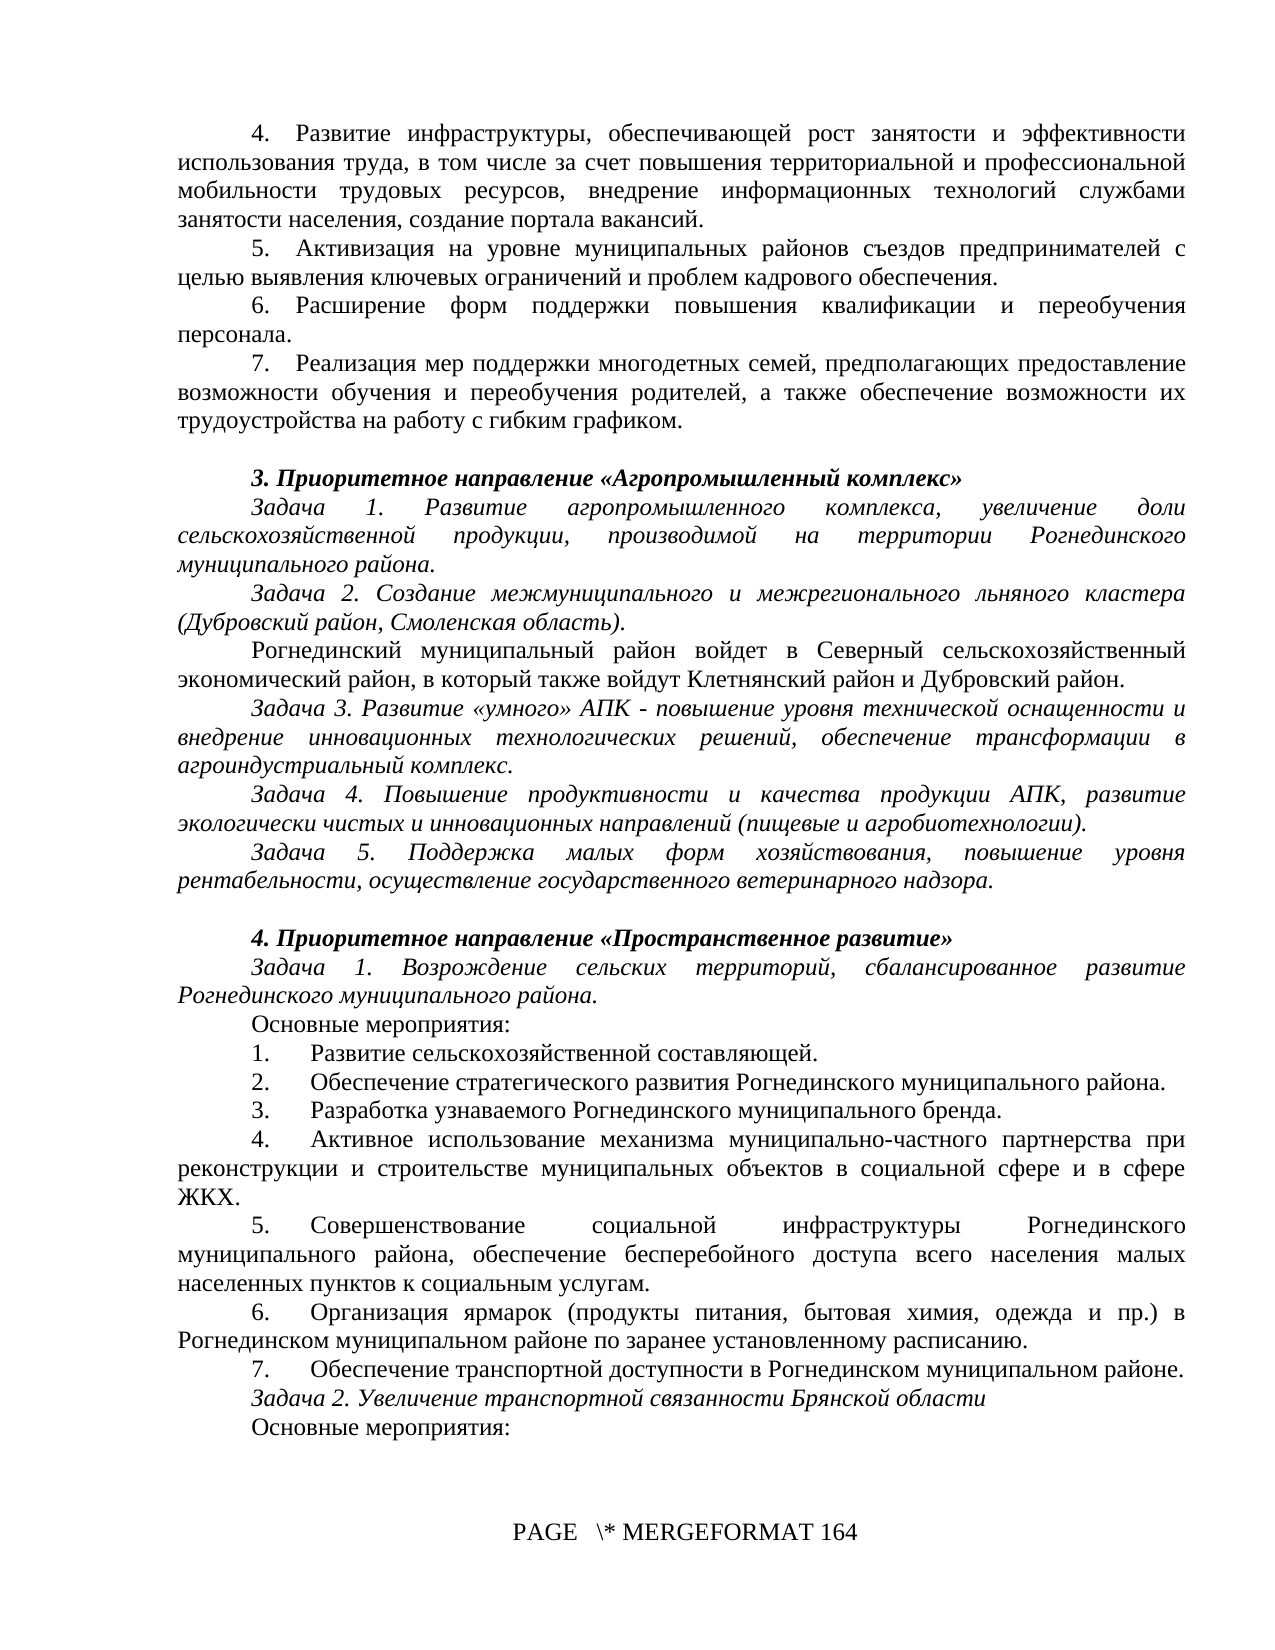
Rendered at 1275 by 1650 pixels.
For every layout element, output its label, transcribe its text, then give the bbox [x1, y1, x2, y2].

text Задача 1. Развитие агропромышленного комплекса, увеличение доли сельскохозяйственной продукции, производимой на территории Рогнединского муниципального района. [177, 492, 1186, 578]
list Активное использование механизма муниципально-частного партнерства при реконструкции и строительстве муниципальных объектов в социальной сфере и в сфере ЖКХ. [177, 1124, 1186, 1211]
list Организация ярмарок (продукты питания, бытовая химия, одежда и пр.) в Рогнединском муниципальном районе по заранее установленному расписанию. [177, 1297, 1186, 1354]
text Рогнединский муниципальный район войдет в Северный сельскохозяйственный экономический район, в который также войдут Клетнянский район и Дубровский район. [177, 636, 1186, 693]
list Совершенствование социальной инфраструктуры Рогнединского муниципального района, обеспечение бесперебойного доступа всего населения малых населенных пунктов к социальным услугам. [177, 1211, 1186, 1297]
list Реализация мер поддержки многодетных семей, предполагающих предоставление возможности обучения и переобучения родителей, а также обеспечение возможности их трудоустройства на работу с гибким графиком. [177, 348, 1186, 434]
text Основные мероприятия: [177, 1009, 1186, 1038]
text Задача 4. Повышение продуктивности и качества продукции АПК, развитие экологически чистых и инновационных направлений (пищевые и агробиотехнологии). [177, 779, 1186, 837]
text Задача 2. Создание межмуниципального и межрегионального льняного кластера (Дубровский район, Смоленская область). [177, 578, 1186, 636]
text Задача 3. Развитие «умного» АПК - повышение уровня технической оснащенности и внедрение инновационных технологических решений, обеспечение трансформации в агроиндустриальный комплекс. [177, 693, 1186, 779]
list Разработка узнаваемого Рогнединского муниципального бренда. [177, 1096, 1186, 1124]
list Активизация на уровне муниципальных районов съездов предпринимателей с целью выявления ключевых ограничений и проблем кадрового обеспечения. [177, 233, 1186, 291]
text Задача 5. Поддержка малых форм хозяйствования, повышение уровня рентабельности, осуществление государственного ветеринарного надзора. [177, 837, 1186, 894]
list Развитие инфраструктуры, обеспечивающей рост занятости и эффективности использования труда, в том числе за счет повышения территориальной и профессиональной мобильности трудовых ресурсов, внедрение информационных технологий службами занятости населения, создание портала вакансий. [177, 118, 1186, 233]
list Расширение форм поддержки повышения квалификации и переобучения персонала. [177, 291, 1186, 348]
text Задача 1. Возрождение сельских территорий, сбалансированное развитие Рогнединского муниципального района. [177, 952, 1186, 1009]
text 3. Приоритетное направление «Агропромышленный комплекс» [177, 463, 1186, 492]
list Обеспечение стратегического развития Рогнединского муниципального района. [177, 1067, 1186, 1096]
text Основные мероприятия: [177, 1412, 1186, 1441]
text 4. Приоритетное направление «Пространственное развитие» [177, 923, 1186, 952]
text Задача 2. Увеличение транспортной связанности Брянской области [177, 1383, 1186, 1412]
list Развитие сельскохозяйственной составляющей. [177, 1038, 1186, 1067]
list Обеспечение транспортной доступности в Рогнединском муниципальном районе. [177, 1354, 1186, 1383]
